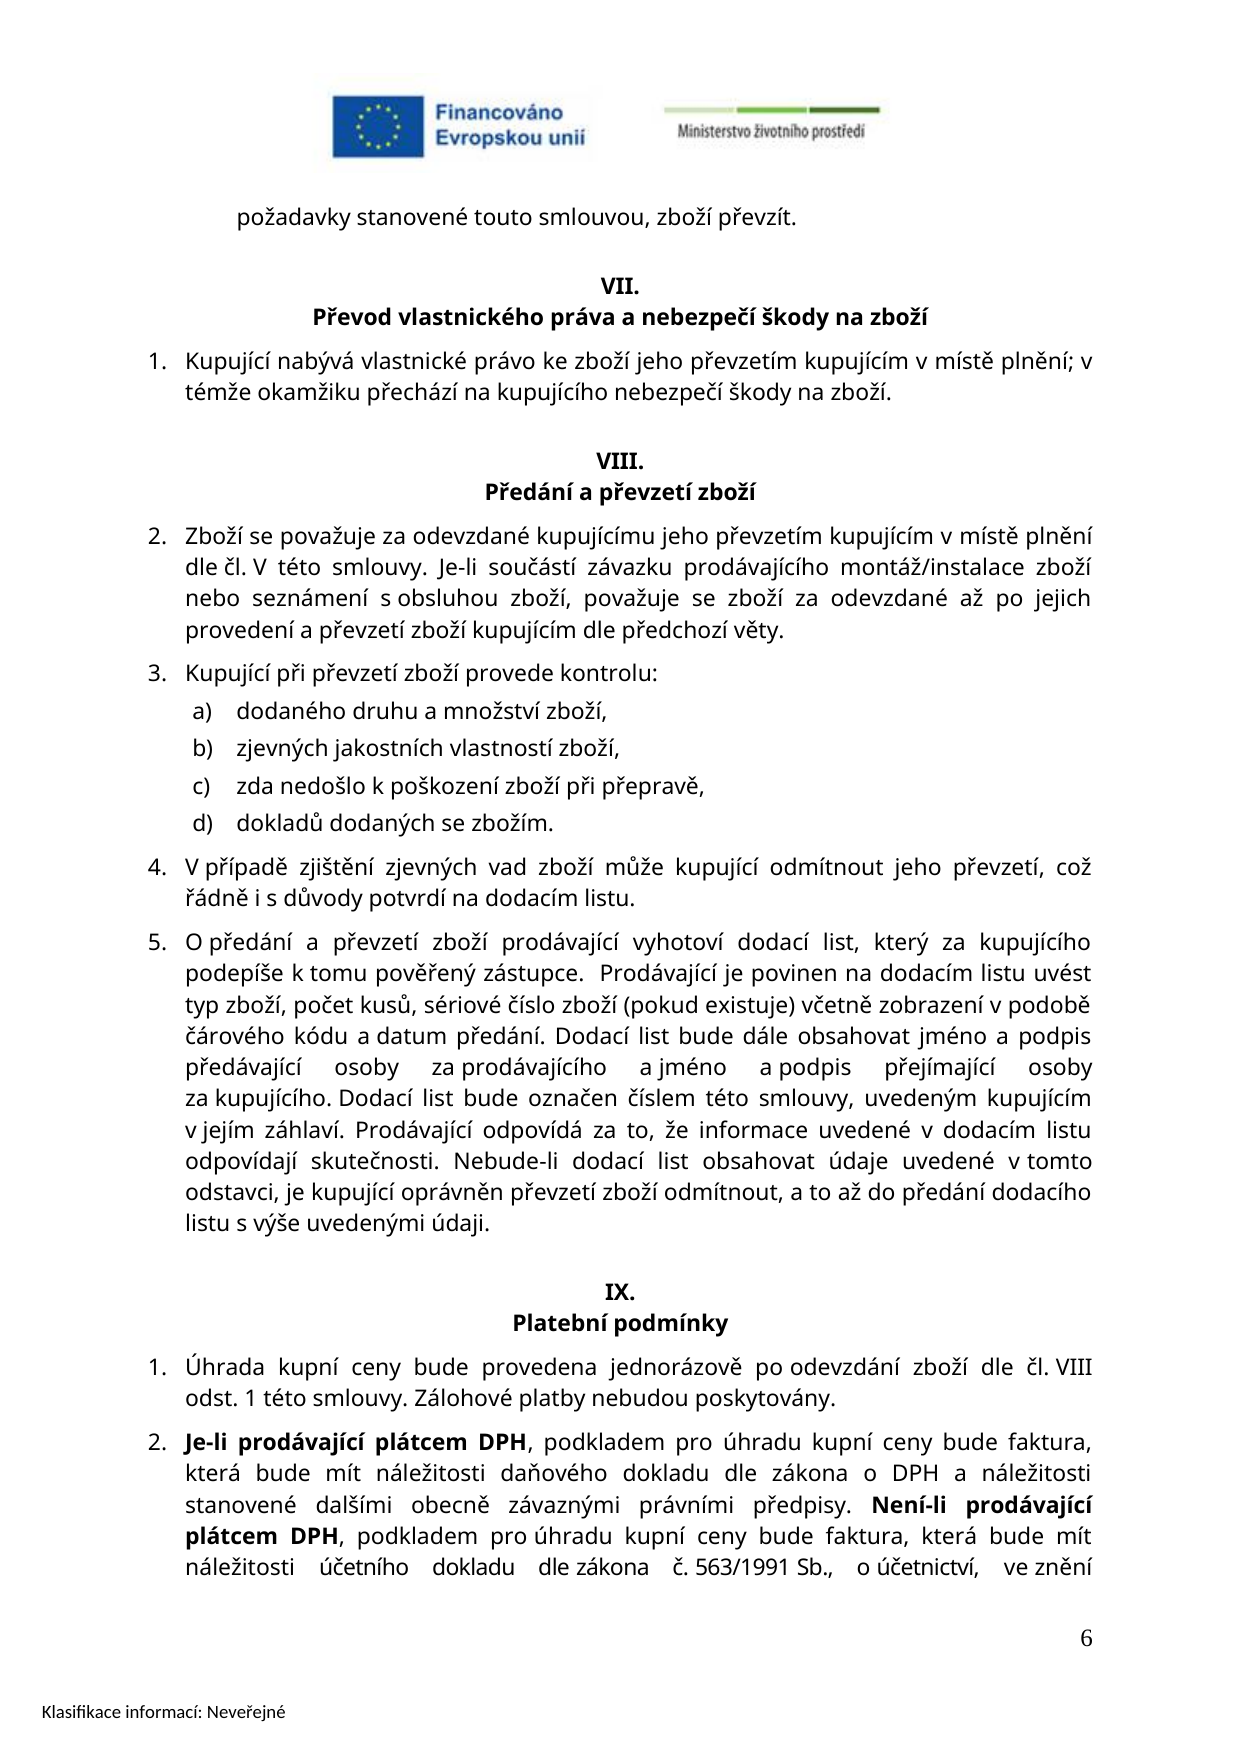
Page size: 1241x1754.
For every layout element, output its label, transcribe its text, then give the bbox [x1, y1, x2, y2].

list dokladů dodaných se zbožím. [192, 807, 1092, 838]
list O předání a převzetí zboží prodávající vyhotoví dodací list, který za kupujícího podepíše k tomu pověřený zástupce. Prodávající je povinen na dodacím listu uvést typ zboží, počet kusů, sériové číslo zboží (pokud existuje) včetně zobrazení v podobě čárového kódu a datum předání. Dodací list bude dále obsahovat jméno a podpis předávající osoby za prodávajícího a jméno a podpis přejímající osoby za kupujícího. Dodací list bude označen číslem této smlouvy, uvedeným kupujícím v jejím záhlaví. Prodávající odpovídá za to, že informace uvedené v dodacím listu odpovídají skutečnosti. Nebude-li dodací list obsahovat údaje uvedené v tomto odstavci, je kupující oprávněn převzetí zboží odmítnout, a to až do předání dodacího listu s výše uvedenými údaji. [148, 926, 1092, 1238]
picture [264, 73, 976, 173]
list Kupující nabývá vlastnické právo ke zboží jeho převzetím kupujícím v místě plnění; v témže okamžiku přechází na kupujícího nebezpečí škody na zboží. [148, 345, 1092, 407]
list Zboží se považuje za odevzdané kupujícímu jeho převzetím kupujícím v místě plnění dle čl. V této smlouvy. Je-li součástí závazku prodávajícího montáž/instalace zboží nebo seznámení s obsluhou zboží, považuje se zboží za odevzdané až po jejich provedení a převzetí zboží kupujícím dle předchozí věty. [148, 520, 1092, 645]
list zda nedošlo k poškození zboží při přepravě, [192, 770, 1092, 801]
text VIII. Předání a převzetí zboží [148, 445, 1092, 507]
list dodaného druhu a množství zboží, [192, 695, 1092, 726]
list Kupující při převzetí zboží provede kontrolu: [148, 657, 1092, 688]
text VII. Převod vlastnického práva a nebezpečí škody na zboží [148, 270, 1092, 332]
list Pokud nabídnuté zboží nemá zjevné vady a plnění prodávajícího splňuje požadavky stanovené touto smlouvou, zboží převzít. [192, 201, 1092, 232]
list zjevných jakostních vlastností zboží, [192, 732, 1092, 763]
list Úhrada kupní ceny bude provedena jednorázově po odevzdání zboží dle čl. VIII odst. 1 této smlouvy. Zálohové platby nebudou poskytovány. [148, 1351, 1092, 1413]
text IX. Platební podmínky [148, 1276, 1092, 1338]
list V případě zjištění zjevných vad zboží může kupující odmítnout jeho převzetí, což řádně i s důvody potvrdí na dodacím listu. [148, 851, 1092, 913]
